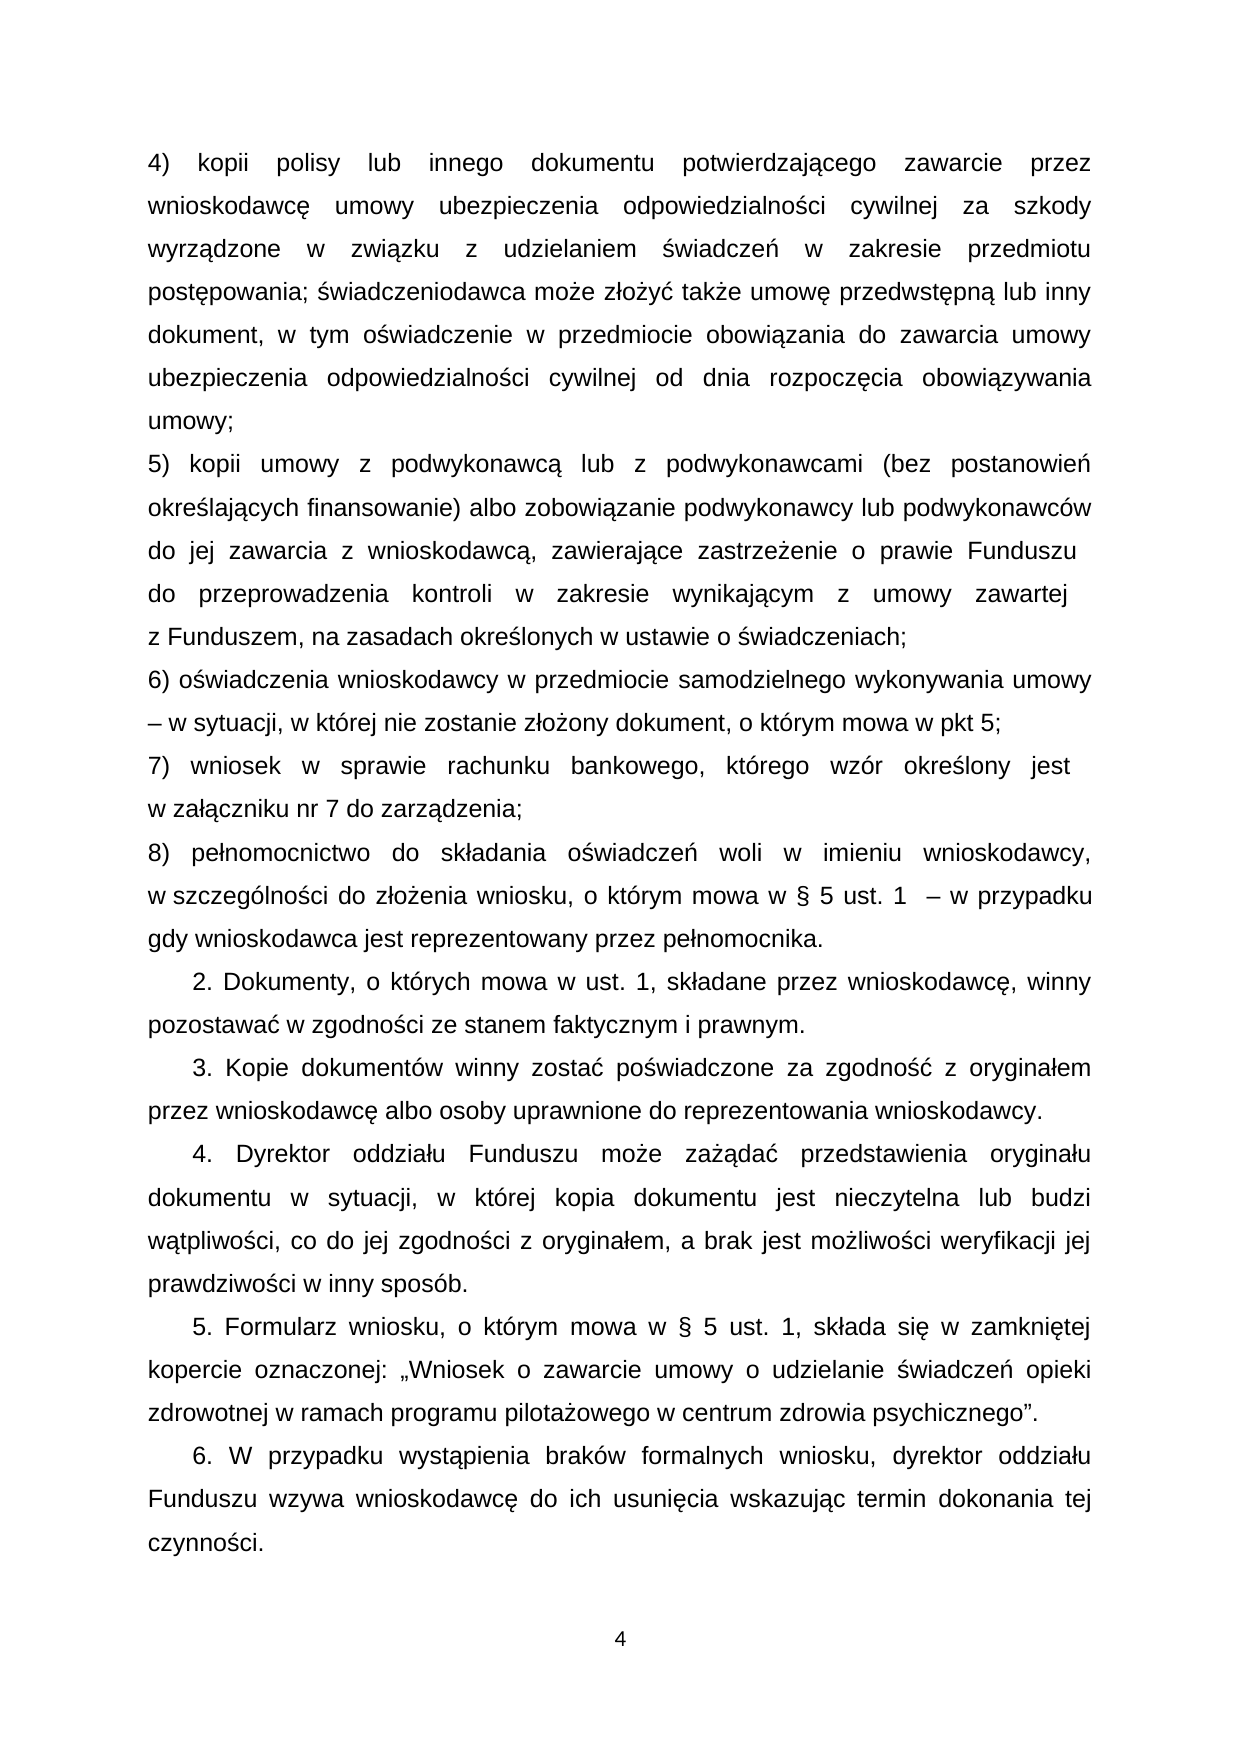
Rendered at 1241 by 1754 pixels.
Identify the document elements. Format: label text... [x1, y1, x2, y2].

text 4) kopii polisy lub innego dokumentu potwierdzającego zawarcie przez wnioskodawcę umowy ubezpieczenia odpowiedzialności cywilnej za szkody wyrządzone w związku z udzielaniem świadczeń w zakresie przedmiotu postępowania; świadczeniodawca może złożyć także umowę przedwstępną lub inny dokument, w tym oświadczenie w przedmiocie obowiązania do zawarcia umowy ubezpieczenia odpowiedzialności cywilnej od dnia rozpoczęcia obowiązywania umowy; [148, 148, 1093, 435]
text 2. Dokumenty, o których mowa w ust. 1, składane przez wnioskodawcę, winny pozostawać w zgodności ze stanem faktycznym i prawnym. [148, 967, 1093, 1039]
text 6) oświadczenia wnioskodawcy w przedmiocie samodzielnego wykonywania umowy – w sytuacji, w której nie zostanie złożony dokument, o którym mowa w pkt 5; [148, 665, 1093, 737]
text 7) wniosek w sprawie rachunku bankowego, którego wzór określony jest w załączniku nr 7 do zarządzenia; [148, 751, 1093, 823]
text 4. Dyrektor oddziału Funduszu może zażądać przedstawienia oryginału dokumentu w sytuacji, w której kopia dokumentu jest nieczytelna lub budzi wątpliwości, co do jej zgodności z oryginałem, a brak jest możliwości weryfikacji jej prawdziwości w inny sposób. [148, 1139, 1093, 1298]
text 6. W przypadku wystąpienia braków formalnych wniosku, dyrektor oddziału Funduszu wzywa wnioskodawcę do ich usunięcia wskazując termin dokonania tej czynności. [148, 1441, 1093, 1556]
text 3. Kopie dokumentów winny zostać poświadczone za zgodność z oryginałem przez wnioskodawcę albo osoby uprawnione do reprezentowania wnioskodawcy. [148, 1053, 1093, 1125]
text 5) kopii umowy z podwykonawcą lub z podwykonawcami (bez postanowień określających finansowanie) albo zobowiązanie podwykonawcy lub podwykonawców do jej zawarcia z wnioskodawcą, zawierające zastrzeżenie o prawie Funduszu do przeprowadzenia kontroli w zakresie wynikającym z umowy zawartej z Funduszem, na zasadach określonych w ustawie o świadczeniach; [148, 449, 1093, 651]
text 5. Formularz wniosku, o którym mowa w § 5 ust. 1, składa się w zamkniętej kopercie oznaczonej: „Wniosek o zawarcie umowy o udzielanie świadczeń opieki zdrowotnej w ramach programu pilotażowego w centrum zdrowia psychicznego”. [148, 1312, 1093, 1427]
text 8) pełnomocnictwo do składania oświadczeń woli w imieniu wnioskodawcy, w szczególności do złożenia wniosku, o którym mowa w § 5 ust. 1 – w przypadku gdy wnioskodawca jest reprezentowany przez pełnomocnika. [148, 838, 1093, 953]
